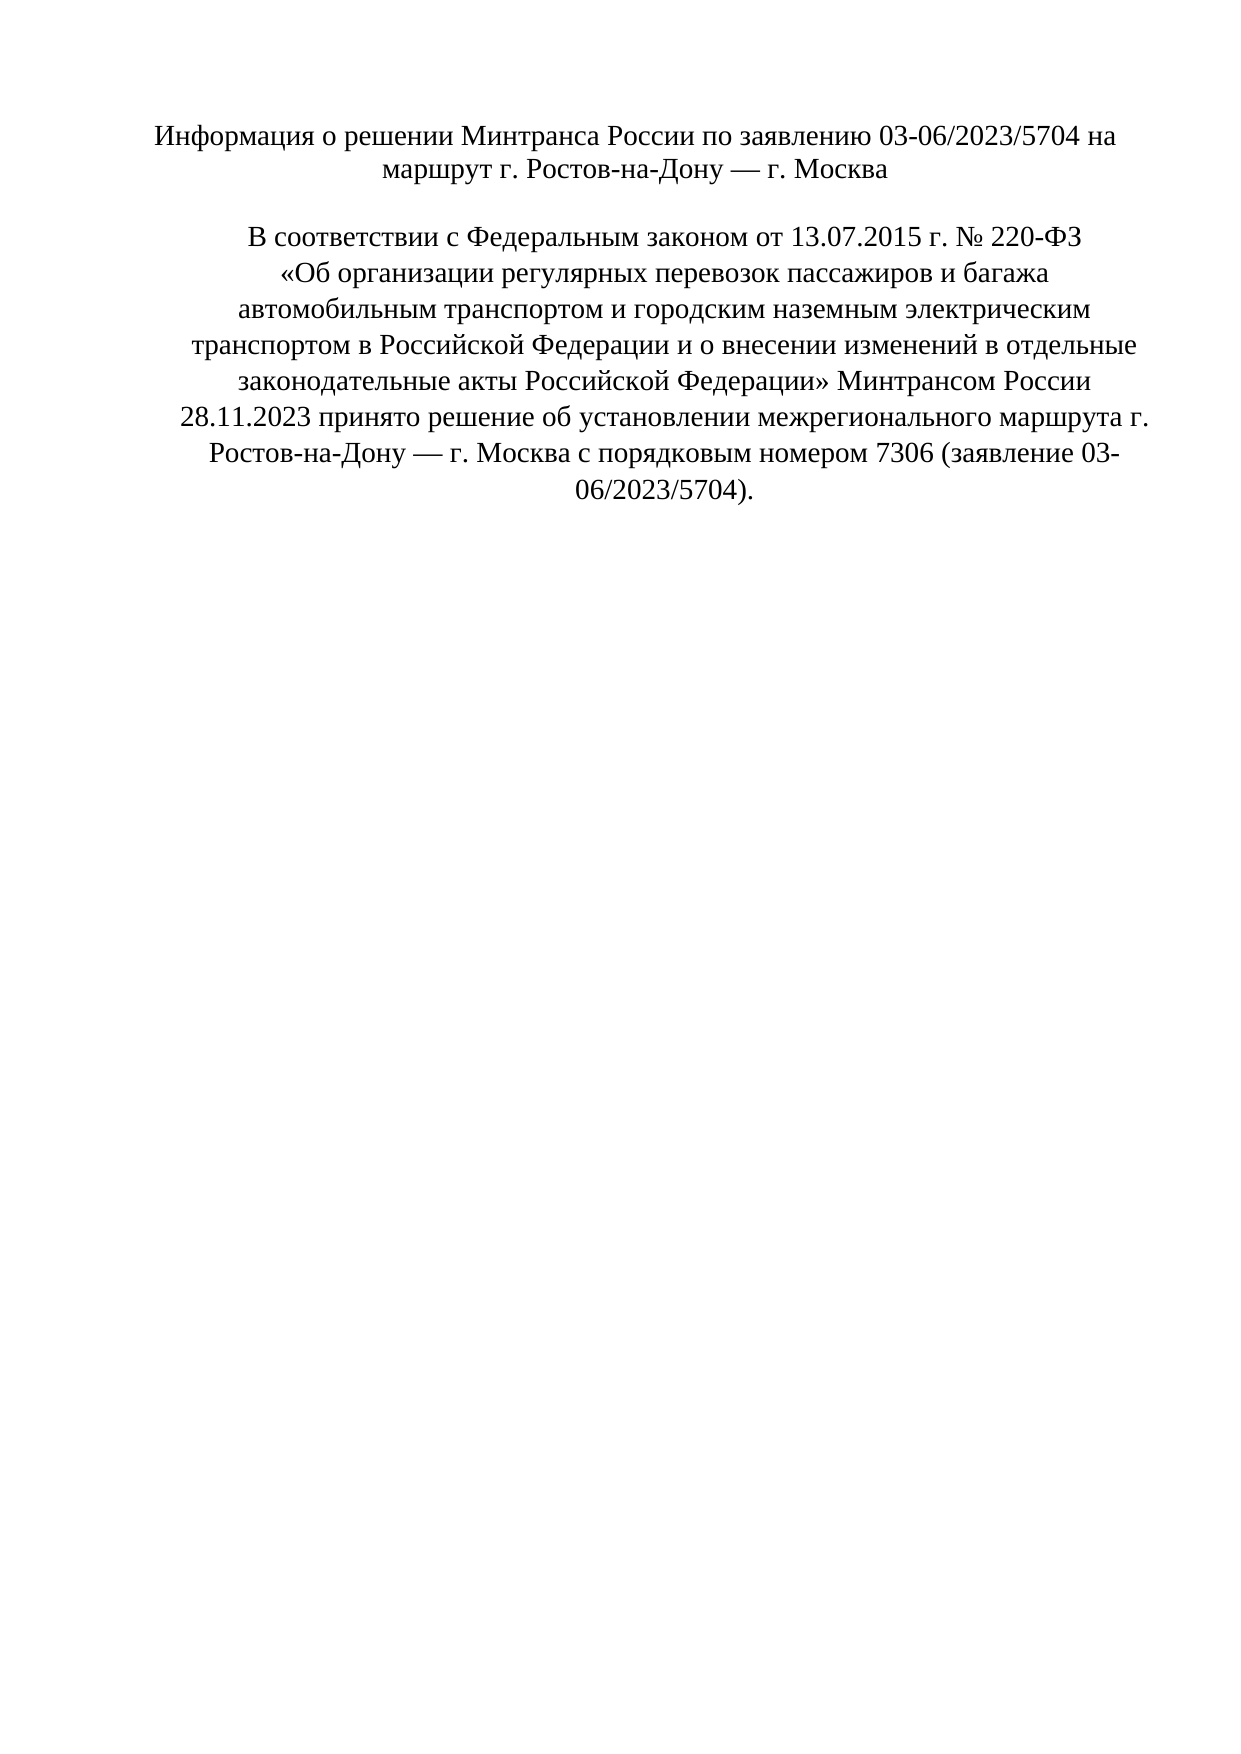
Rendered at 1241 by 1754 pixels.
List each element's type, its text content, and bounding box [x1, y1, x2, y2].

text В соответствии с Федеральным законом от 13.07.2015 г. № 220-ФЗ «Об организации регулярных перевозок пассажиров и багажа автомобильным транспортом и городским наземным электрическим транспортом в Российской Федерации и о внесении изменений в отдельные законодательные акты Российской Федерации» Минтрансом России 28.11.2023 принято решение об установлении межрегионального маршрута г. Ростов-на-Дону — г. Москва с порядковым номером 7306 (заявление 03-06/2023/5704). [177, 219, 1152, 505]
text Информация о решении Минтранса России по заявлению 03-06/2023/5704 на маршрут г. Ростов-на-Дону — г. Москва [118, 118, 1152, 185]
